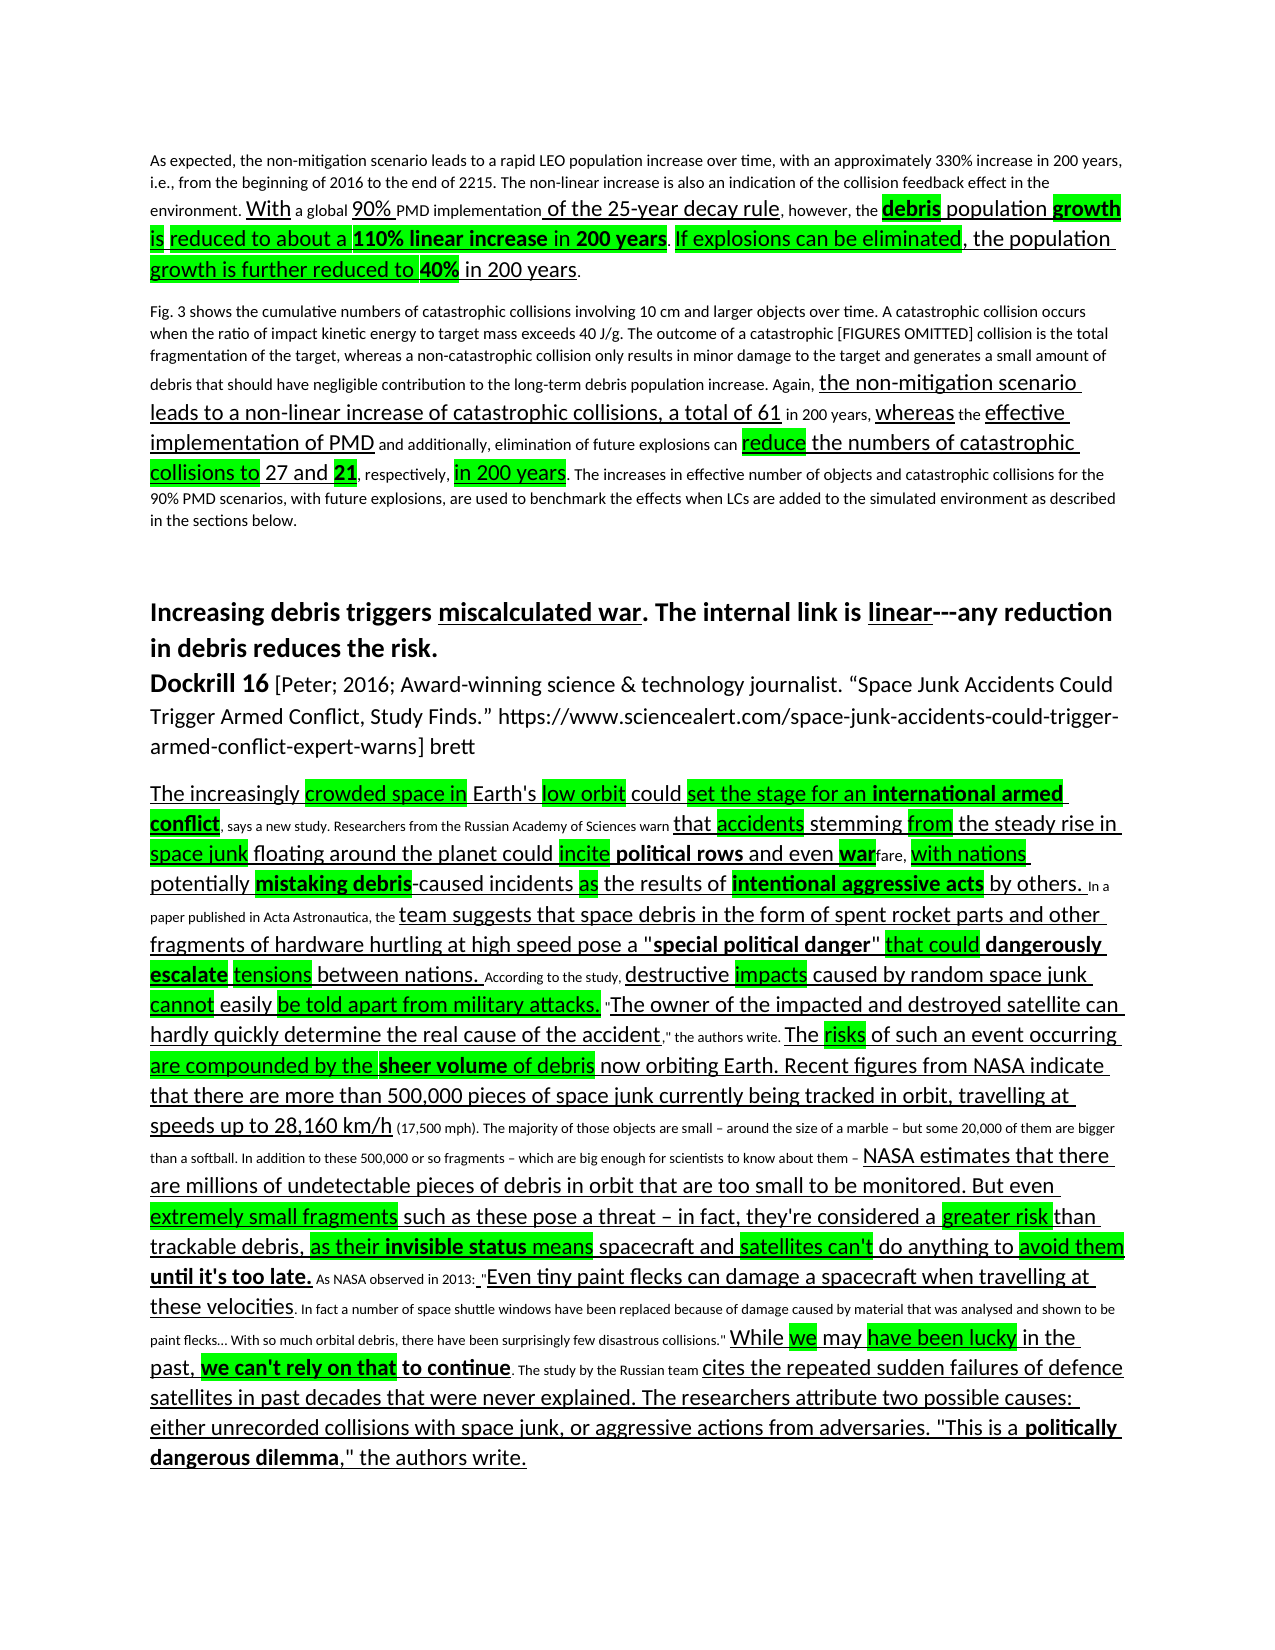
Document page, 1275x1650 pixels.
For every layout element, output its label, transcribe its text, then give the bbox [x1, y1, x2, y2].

text As expected, the non-mitigation scenario leads to a rapid LEO population increase over time, with an approximately 330% increase in 200 years, i.e., from the beginning of 2016 to the end of 2215. The non-linear increase is also an indication of the collision feedback effect in the environment. With a global 90% PMD implementation of the 25-year decay rule, however, the debris population growth is reduced to about a 110% linear increase in 200 years. If explosions can be eliminated, the population growth is further reduced to 40% in 200 years. [150, 150, 1125, 283]
text The increasingly crowded space in Earth's low orbit could set the stage for an international armed conflict, says a new study. Researchers from the Russian Academy of Sciences warn that accidents stemming from the steady rise in space junk floating around the planet could incite political rows and even warfare, with nations potentially mistaking debris-caused incidents as the results of intentional aggressive acts by others. In a paper published in Acta Astronautica, the team suggests that space debris in the form of spent rocket parts and other fragments of hardware hurtling at high speed pose a "special political danger" that could dangerously escalate tensions between nations. According to the study, destructive impacts caused by random space junk cannot easily be told apart from military attacks. "The owner of the impacted and destroyed satellite can hardly quickly determine the real cause of the accident," the authors write. The risks of such an event occurring are compounded by the sheer volume of debris now orbiting Earth. Recent figures from NASA indicate that there are more than 500,000 pieces of space junk currently being tracked in orbit, travelling at speeds up to 28,160 km/h (17,500 mph). The majority of those objects are small – around the size of a marble – but some 20,000 of them are bigger than a softball. In addition to these 500,000 or so fragments – which are big enough for scientists to know about them – NASA estimates that there are millions of undetectable pieces of debris in orbit that are too small to be monitored. But even extremely small fragments such as these pose a threat – in fact, they're considered a greater risk than trackable debris, as their invisible status means spacecraft and satellites can't do anything to avoid them until it's too late. As NASA observed in 2013: "Even tiny paint flecks can damage a spacecraft when travelling at these velocities. In fact a number of space shuttle windows have been replaced because of damage caused by material that was analysed and shown to be paint flecks… With so much orbital debris, there have been surprisingly few disastrous collisions." While we may have been lucky in the past, we can't rely on that to continue. The study by the Russian team cites the repeated sudden failures of defence satellites in past decades that were never explained. The researchers attribute two possible causes: either unrecorded collisions with space junk, or aggressive actions from adversaries. "This is a politically dangerous dilemma," the authors write. [150, 1258, 1125, 1472]
subtitle Increasing debris triggers miscalculated war. The internal link is linear---any reduction in debris reduces the risk. [150, 595, 1125, 664]
text The increasingly crowded space in Earth's low orbit could set the stage for an international armed conflict, says a new study. Researchers from the Russian Academy of Sciences warn that accidents stemming from the steady rise in space junk floating around the planet could incite political rows and even warfare, with nations potentially mistaking debris-caused incidents as the results of intentional aggressive acts by others. In a paper published in Acta Astronautica, the team suggests that space debris in the form of spent rocket parts and other fragments of hardware hurtling at high speed pose a "special political danger" that could dangerously escalate tensions between nations. According to the study, destructive impacts caused by random space junk cannot easily be told apart from military attacks. "The owner of the impacted and destroyed satellite can hardly quickly determine the real cause of the accident," the authors write. The risks of such an event occurring are compounded by the sheer volume of debris now orbiting Earth. Recent figures from NASA indicate that there are more than 500,000 pieces of space junk currently being tracked in orbit, travelling at speeds up to 28,160 km/h (17,500 mph). The majority of those objects are small – around the size of a marble – but some 20,000 of them are bigger than a softball. In addition to these 500,000 or so fragments – which are big enough for scientists to know about them – NASA estimates that there are millions of undetectable pieces of debris in orbit that are too small to be monitored. But even extremely small fragments such as these pose a threat – in fact, they're considered a greater risk than trackable debris, as their invisible status means spacecraft and satellites can't do anything to avoid them until it's too late. As NASA observed in 2013: "Even tiny paint flecks can damage a spacecraft when travelling at these velocities. In fact a number of space shuttle windows have been replaced because of damage caused by material that was analysed and shown to be paint flecks… With so much orbital debris, there have been surprisingly few disastrous collisions." While we may have been lucky in the past, we can't rely on that to continue. The study by the Russian team cites the repeated sudden failures of defence satellites in past decades that were never explained. The researchers attribute two possible causes: either unrecorded collisions with space junk, or aggressive actions from adversaries. "This is a politically dangerous dilemma," the authors write. [150, 779, 1125, 1256]
text Fig. 3 shows the cumulative numbers of catastrophic collisions involving 10 cm and larger objects over time. A catastrophic collision occurs when the ratio of impact kinetic energy to target mass exceeds 40 J/g. The outcome of a catastrophic [FIGURES OMITTED] collision is the total fragmentation of the target, whereas a non-catastrophic collision only results in minor damage to the target and generates a small amount of debris that should have negligible contribution to the long-term debris population increase. Again, the non-mitigation scenario leads to a non-linear increase of catastrophic collisions, a total of 61 in 200 years, whereas the effective implementation of PMD and additionally, elimination of future explosions can reduce the numbers of catastrophic collisions to 27 and 21, respectively, in 200 years. The increases in effective number of objects and catastrophic collisions for the 90% PMD scenarios, with future explosions, are used to benchmark the effects when LCs are added to the simulated environment as described in the sections below. [150, 302, 1125, 530]
text Dockrill 16 [Peter; 2016; Award-winning science & technology journalist. “Space Junk Accidents Could Trigger Armed Conflict, Study Finds.” https://www.sciencealert.com/space-junk-accidents-could-trigger-armed-conflict-expert-warns] brett [150, 667, 1125, 760]
